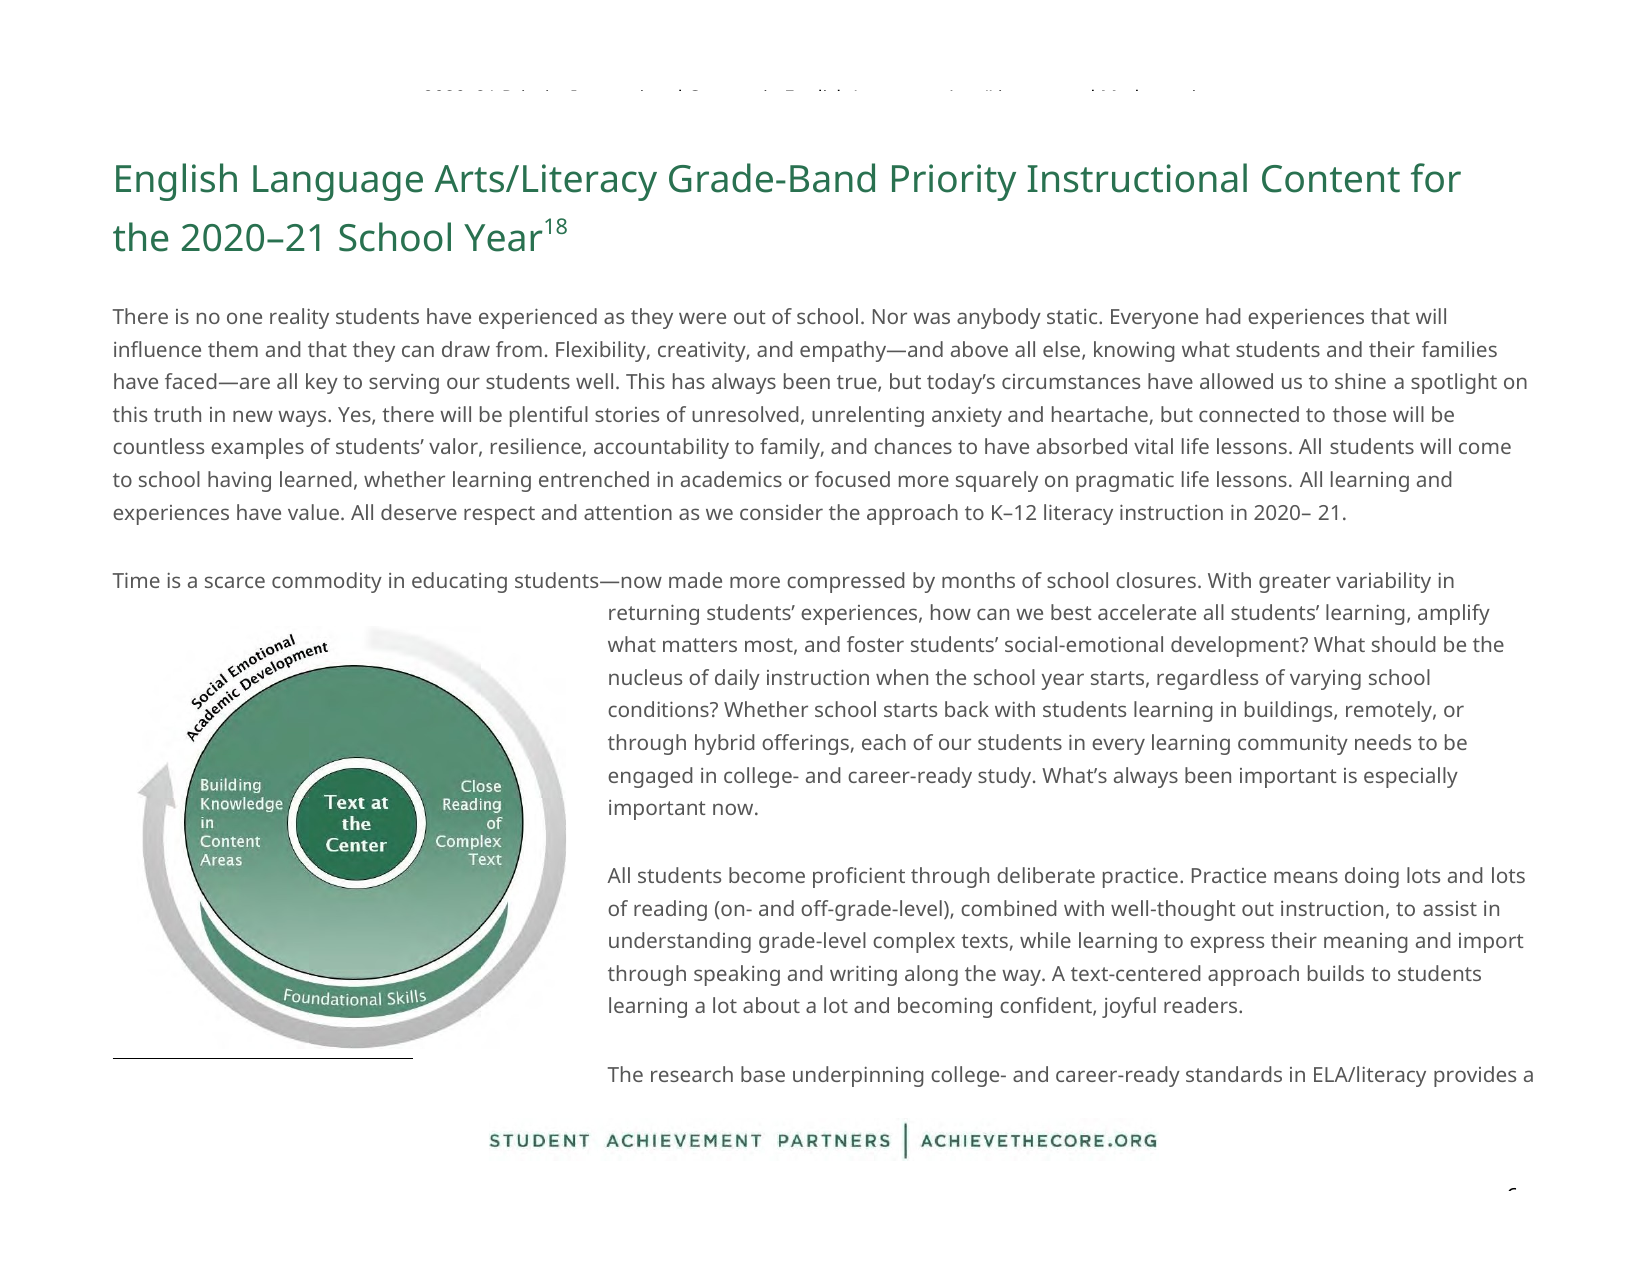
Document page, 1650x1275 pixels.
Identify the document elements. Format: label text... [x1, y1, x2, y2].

subtitle English Language Arts/Literacy Grade-Band Priority Instructional Content for the 2020–21 School Year18 [112, 153, 1501, 262]
text returning students’ experiences, how can we best accelerate all students’ learning, amplify what matters most, and foster students’ social-emotional development? What should be the nucleus of daily instruction when the school year starts, regardless of varying school conditions? Whether school starts back with students learning in buildings, remotely, or through hybrid offerings, each of our students in every learning community needs to be engaged in college- and career-ready study. What’s always been important is especially important now. [607, 598, 1536, 822]
picture [488, 1118, 1160, 1161]
text Time is a scarce commodity in educating students—now made more compressed by months of school closures. With greater variability in [112, 566, 1650, 594]
text All students become proficient through deliberate practice. Practice means doing lots and lots of reading (on- and off-grade-level), combined with well-thought out instruction, to assist in understanding grade-level complex texts, while learning to express their meaning and import through speaking and writing along the way. A text-centered approach builds to students learning a lot about a lot and becoming confident, joyful readers. [607, 861, 1527, 1020]
text There is no one reality students have experienced as they were out of school. Nor was anybody static. Everyone had experiences that will influence them and that they can draw from. Flexibility, creativity, and empathy—and above all else, knowing what students and their families have faced—are all key to serving our students well. This has always been true, but today’s circumstances have allowed us to shine a spotlight on this truth in new ways. Yes, there will be plentiful stories of unresolved, unrelenting anxiety and heartache, but connected to those will be countless examples of students’ valor, resilience, accountability to family, and chances to have absorbed vital life lessons. All students will come to school having learned, whether learning entrenched in academics or focused more squarely on pragmatic life lessons. All learning and experiences have value. All deserve respect and attention as we consider the approach to K–12 literacy instruction in 2020– 21. [112, 302, 1532, 526]
picture [136, 626, 567, 1049]
